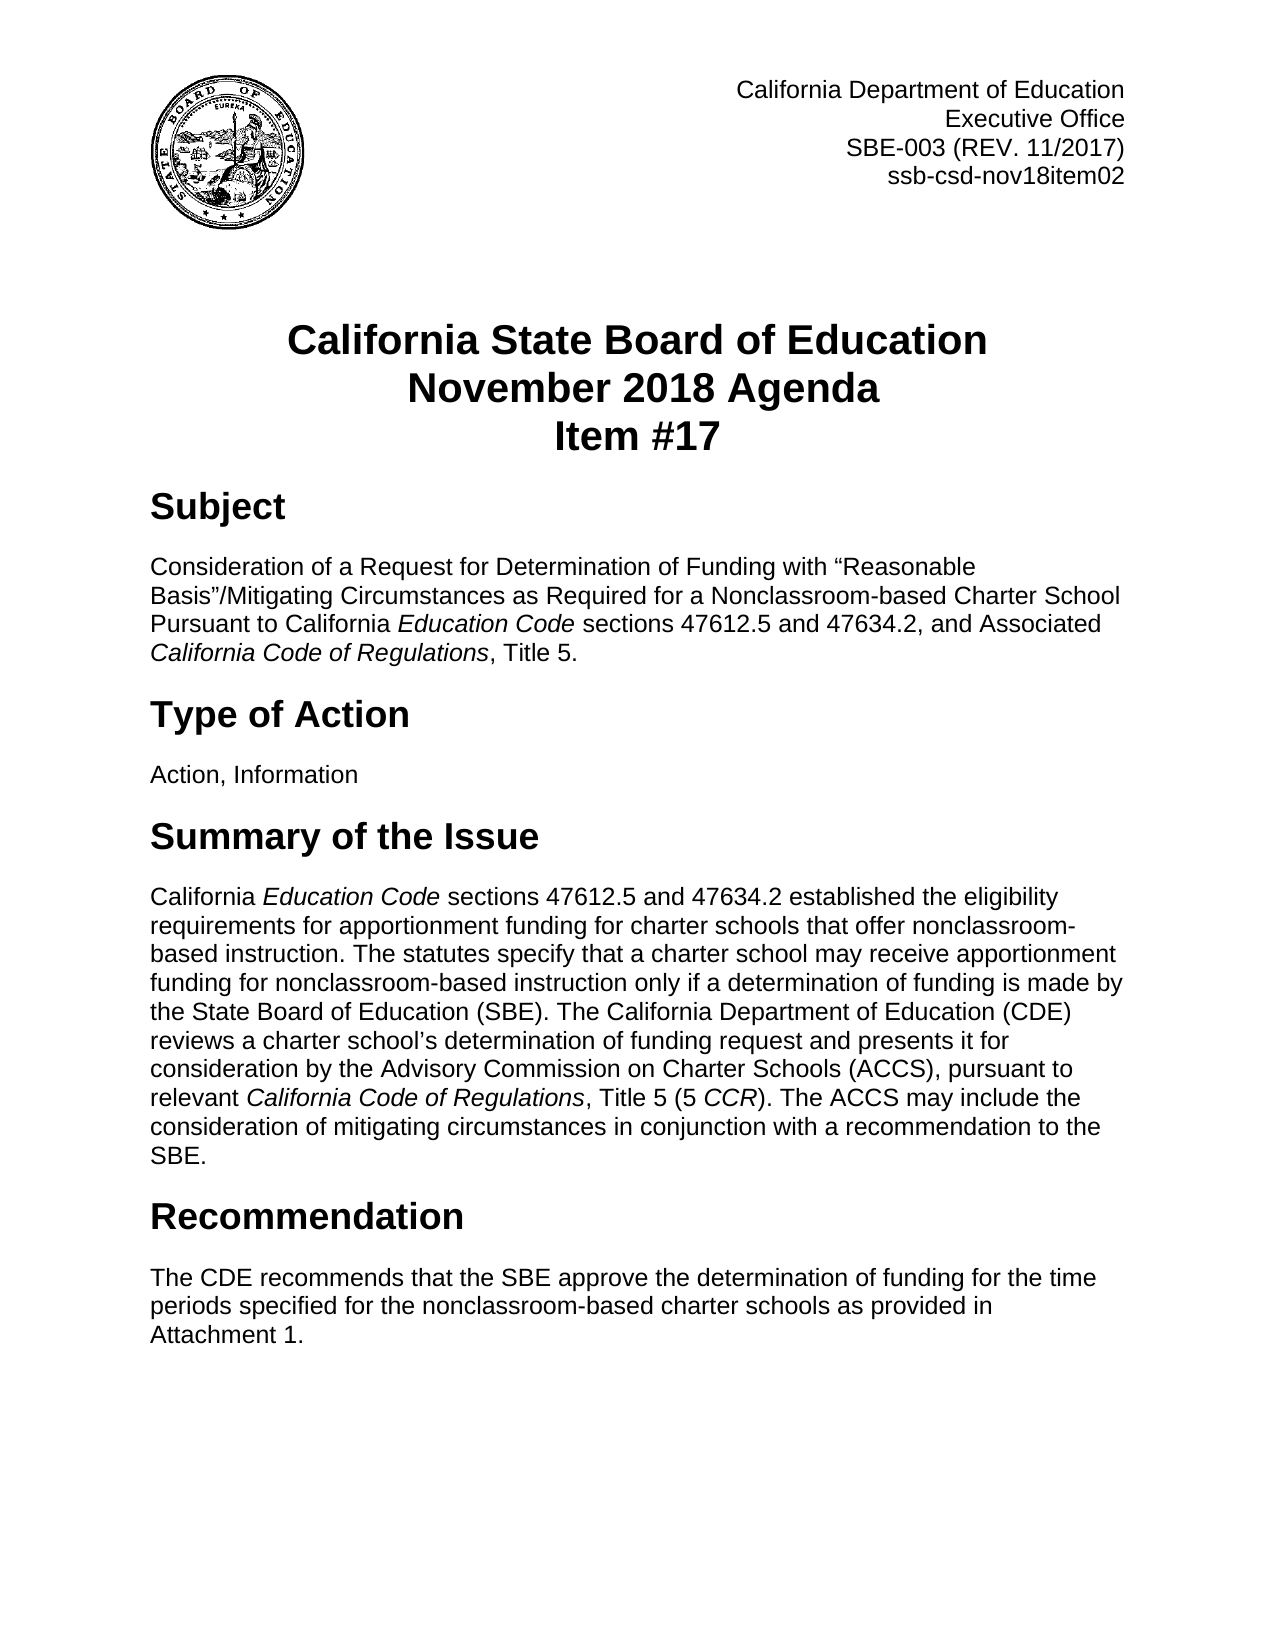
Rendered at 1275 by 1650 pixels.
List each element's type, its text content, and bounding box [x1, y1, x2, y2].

picture [150, 75, 305, 230]
subtitle Type of Action [150, 692, 1125, 735]
text SBE-003 (REV. 11/2017) [675, 132, 1125, 161]
text ssb-csd-nov18item02 [675, 161, 1125, 190]
subtitle California State Board of Education November 2018 Agenda Item #17 [150, 315, 1125, 459]
subtitle Subject [150, 484, 1125, 527]
text California Education Code sections 47612.5 and 47634.2 established the eligibility requirements for apportionment funding for charter schools that offer nonclassroom-based instruction. The statutes specify that a charter school may receive apportionment funding for nonclassroom-based instruction only if a determination of funding is made by the State Board of Education (SBE). The California Department of Education (CDE) reviews a charter school’s determination of funding request and presents it for consideration by the Advisory Commission on Charter Schools (ACCS), pursuant to relevant California Code of Regulations, Title 5 (5 CCR). The ACCS may include the consideration of mitigating circumstances in conjunction with a recommendation to the SBE. [150, 882, 1125, 1169]
text California Department of Education [675, 75, 1125, 104]
subtitle Summary of the Issue [150, 814, 1125, 857]
text Consideration of a Request for Determination of Funding with “Reasonable Basis”/Mitigating Circumstances as Required for a Nonclassroom-based Charter School Pursuant to California Education Code sections 47612.5 and 47634.2, and Associated California Code of Regulations, Title 5. [150, 552, 1125, 667]
text Executive Office [675, 104, 1125, 132]
subtitle Recommendation [150, 1194, 1125, 1238]
text Action, Information [150, 760, 1125, 789]
text The CDE recommends that the SBE approve the determination of funding for the time periods specified for the nonclassroom-based charter schools as provided in Attachment 1. [150, 1263, 1125, 1349]
